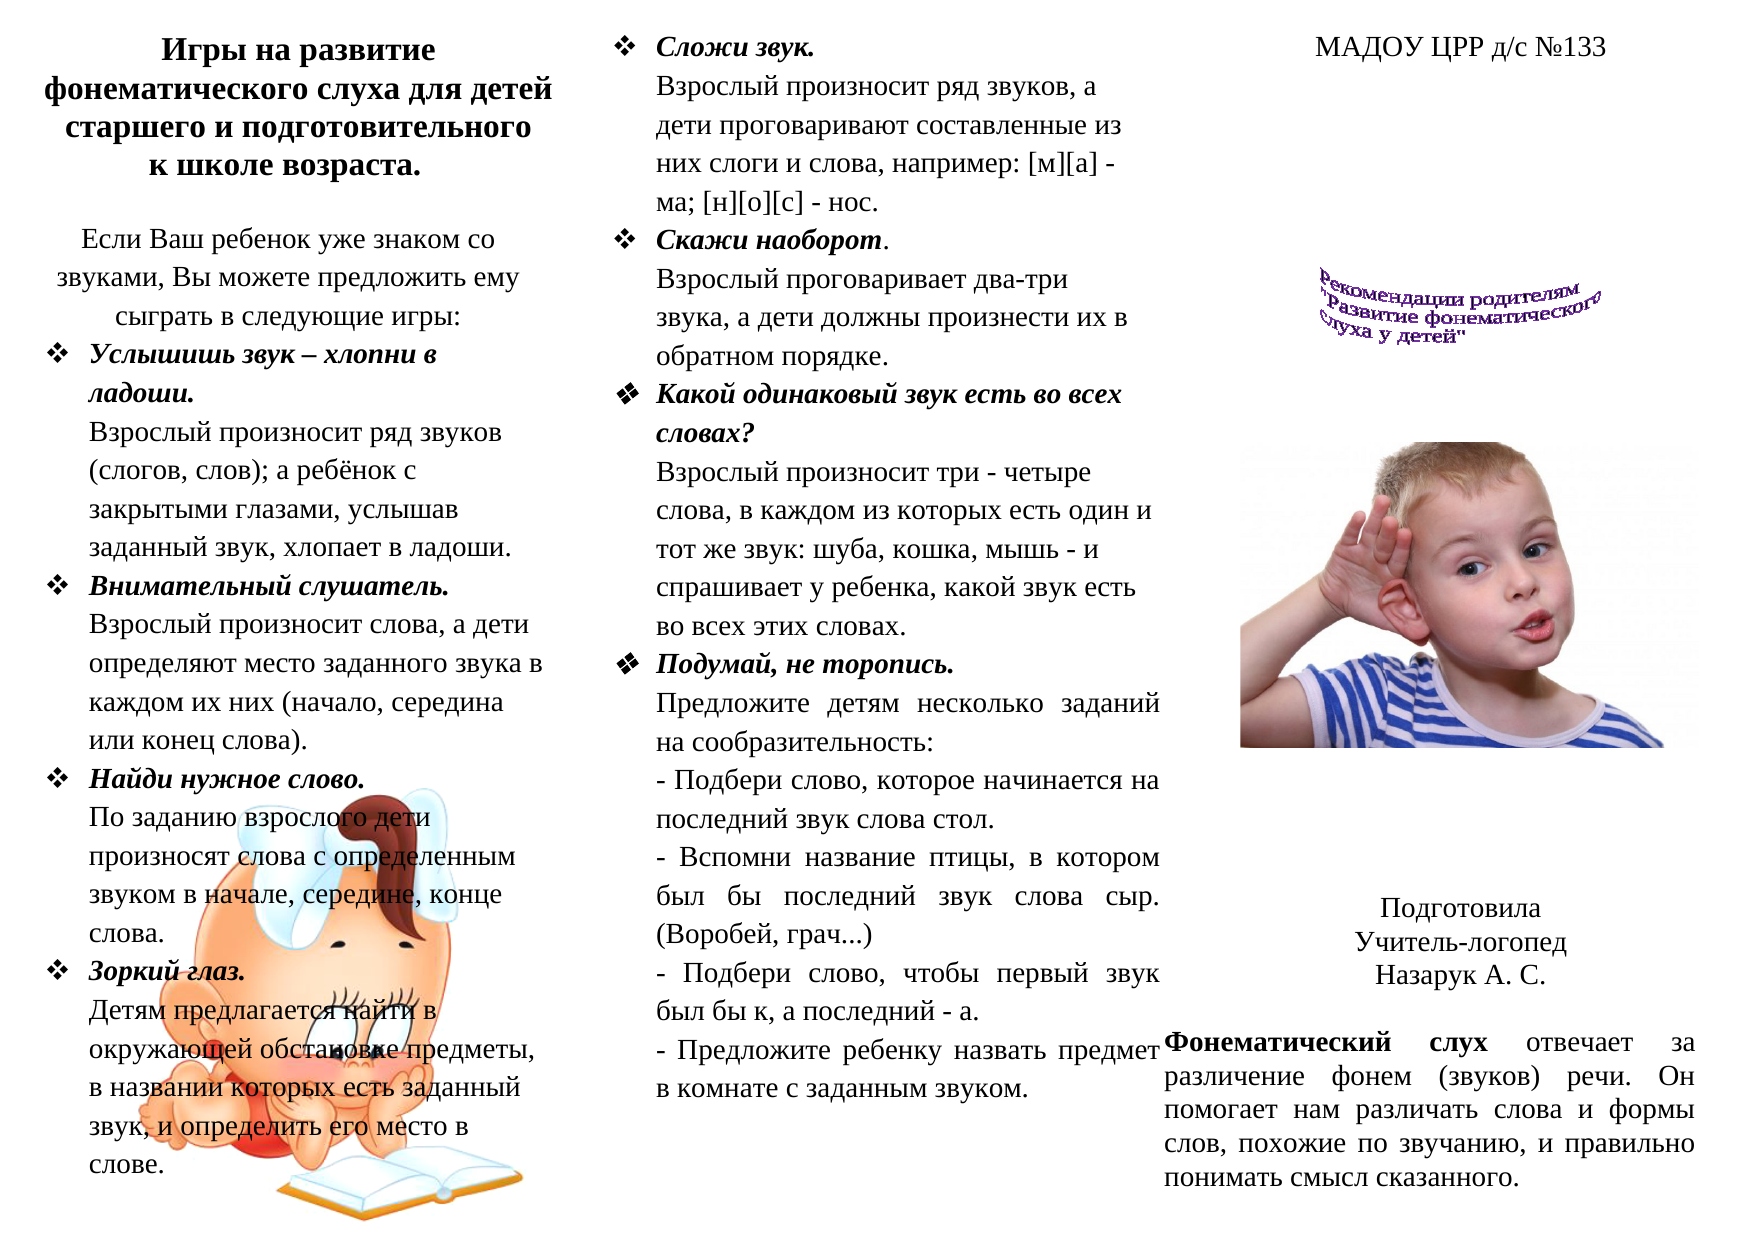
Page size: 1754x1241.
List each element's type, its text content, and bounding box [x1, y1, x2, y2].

picture [135, 1180, 527, 1226]
list Услышишь звук – хлопни в ладоши. [44, 337, 546, 409]
list Внимательный слушатель. [44, 568, 546, 602]
text Взрослый произносит три - четыре слова, в каждом из которых есть один и тот же звук: шуба, кошка, мышь - и спрашивает у ребенка, какой звук есть во всех этих словах. [656, 454, 1160, 642]
picture [135, 948, 527, 953]
text Фонематический слух отвечает за различение фонем (звуков) речи. Он помогает нам различать слова и формы слов, похожие по звучанию, и правильно понимать смысл сказанного. [1164, 1024, 1696, 1192]
list Скажи наоборот. [612, 222, 1134, 256]
text Назарук А. С. [1193, 957, 1728, 991]
text Взрослый произносит ряд звуков, а дети проговаривают составленные из них слоги и слова, например: [м][а] - ма; [н][о][с] - нос. [656, 68, 1134, 217]
text МАДОУ ЦРР д/с №133 [1164, 29, 1728, 63]
text - Вспомни название птицы, в котором был бы последний звук слова сыр. (Воробей, грач...) [656, 839, 1160, 950]
picture [135, 794, 527, 799]
text Детям предлагается найти в окружающей обстановке предметы, в названии которых есть заданный звук, и определить его место в слове. [89, 992, 546, 1180]
picture [135, 987, 527, 992]
list Какой одинаковый звук есть во всех словах? [612, 377, 1160, 449]
text Игры на развитие фонематического слуха для детей старшего и подготовительного [29, 29, 567, 144]
text - Предложите ребенку назвать предмет в комнате с заданным звуком. [656, 1032, 1160, 1104]
picture [1240, 442, 1699, 748]
list Сложи звук. [612, 29, 1134, 63]
text Подготовила [1193, 890, 1728, 924]
text Взрослый проговаривает два-три звука, а дети должны произнести их в обратном порядке. [656, 261, 1134, 372]
text Взрослый произносит ряд звуков (слогов, слов); а ребёнок с закрытыми глазами, услышав заданный звук, хлопает в ладоши. [89, 414, 546, 563]
text Учитель-логопед [1193, 924, 1728, 957]
text Взрослый произносит слова, а дети определяют место заданного звука в каждом их них (начало, середина или конец слова). [89, 607, 546, 756]
text Предложите детям несколько заданий на сообразительность: [656, 685, 1160, 757]
list Подумай, не торопись. [612, 647, 1160, 680]
text - Подбери слово, которое начинается на последний звук слова стол. [656, 762, 1160, 834]
text к школе возраста. Если Ваш ребенок уже знаком со звуками, Вы можете предложить ему сыграть в следующие игры: [29, 144, 546, 332]
list Зоркий глаз. [44, 953, 546, 987]
text По заданию взрослого дети произносят слова с определенным звуком в начале, середине, конце слова. [89, 799, 546, 948]
list Найди нужное слово. [44, 761, 546, 794]
text - Подбери слово, чтобы первый звук был бы к, а последний - а. [656, 955, 1160, 1027]
